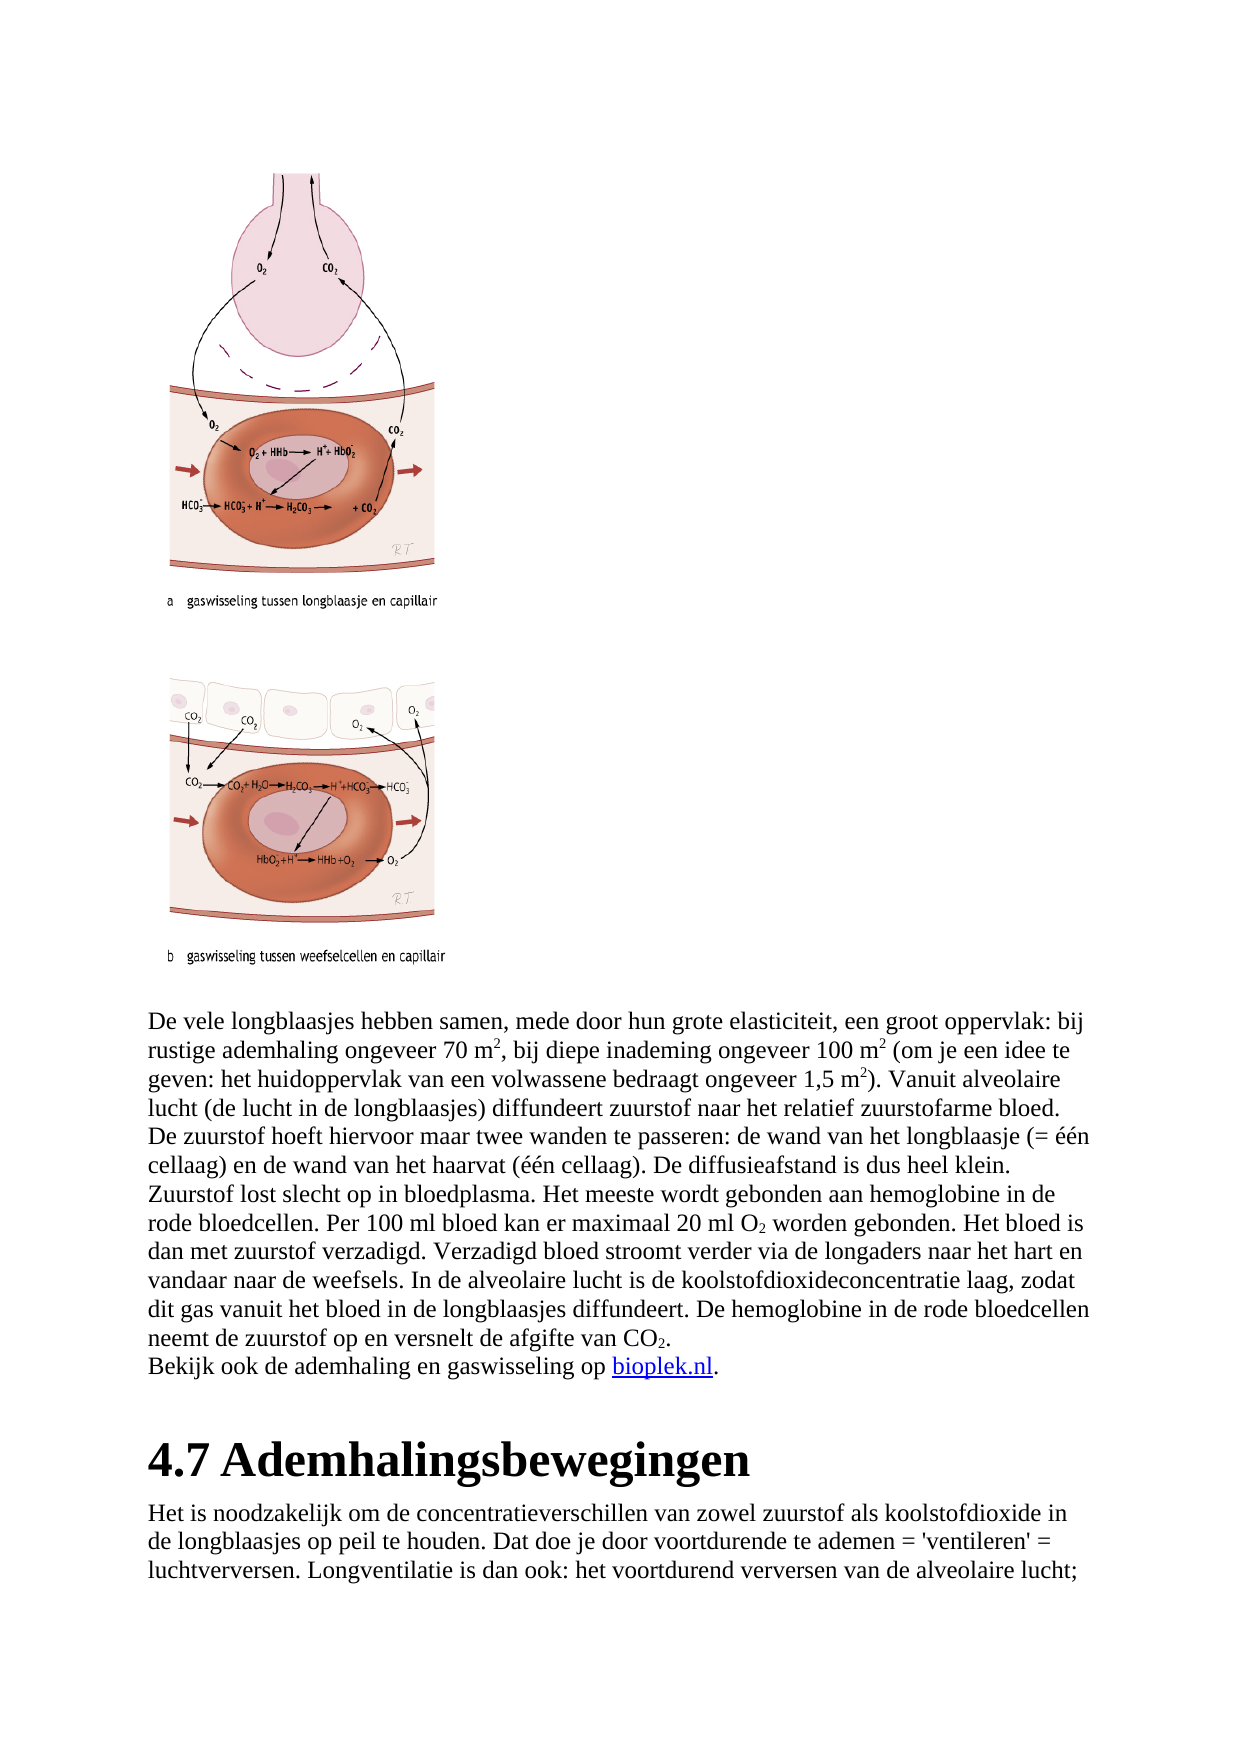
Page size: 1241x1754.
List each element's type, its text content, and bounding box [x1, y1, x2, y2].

text De vele longblaasjes hebben samen, mede door hun grote elasticiteit, een groot oppervlak: bij rustige ademhaling ongeveer 70 m2, bij diepe inademing ongeveer 100 m2 (om je een idee te geven: het huidoppervlak van een volwassene bedraagt ongeveer 1,5 m2). Vanuit alveolaire lucht (de lucht in de longblaasjes) diffundeert zuurstof naar het relatief zuurstofarme bloed. De zuurstof hoeft hiervoor maar twee wanden te passeren: de wand van het longblaasje (= één cellaag) en de wand van het haarvat (één cellaag). De diffusieafstand is dus heel klein. Zuurstof lost slecht op in bloedplasma. Het meeste wordt gebonden aan hemoglobine in de rode bloedcellen. Per 100 ml bloed kan er maximaal 20 ml O2 worden gebonden. Het bloed is dan met zuurstof verzadigd. Verzadigd bloed stroomt verder via de longaders naar het hart en vandaar naar de weefsels. In de alveolaire lucht is de koolstofdioxideconcentratie laag, zodat dit gas vanuit het bloed in de longblaasjes diffundeert. De hemoglobine in de rode bloedcellen neemt de zuurstof op en versnelt de afgifte van CO2. Bekijk ook de ademhaling en gaswisseling op bioplek.nl. [148, 1006, 1093, 1380]
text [148, 1498, 1093, 1584]
picture [147, 150, 456, 995]
text 4.7 Ademhalingsbewegingen [148, 1430, 1093, 1487]
table_header [148, 148, 754, 996]
